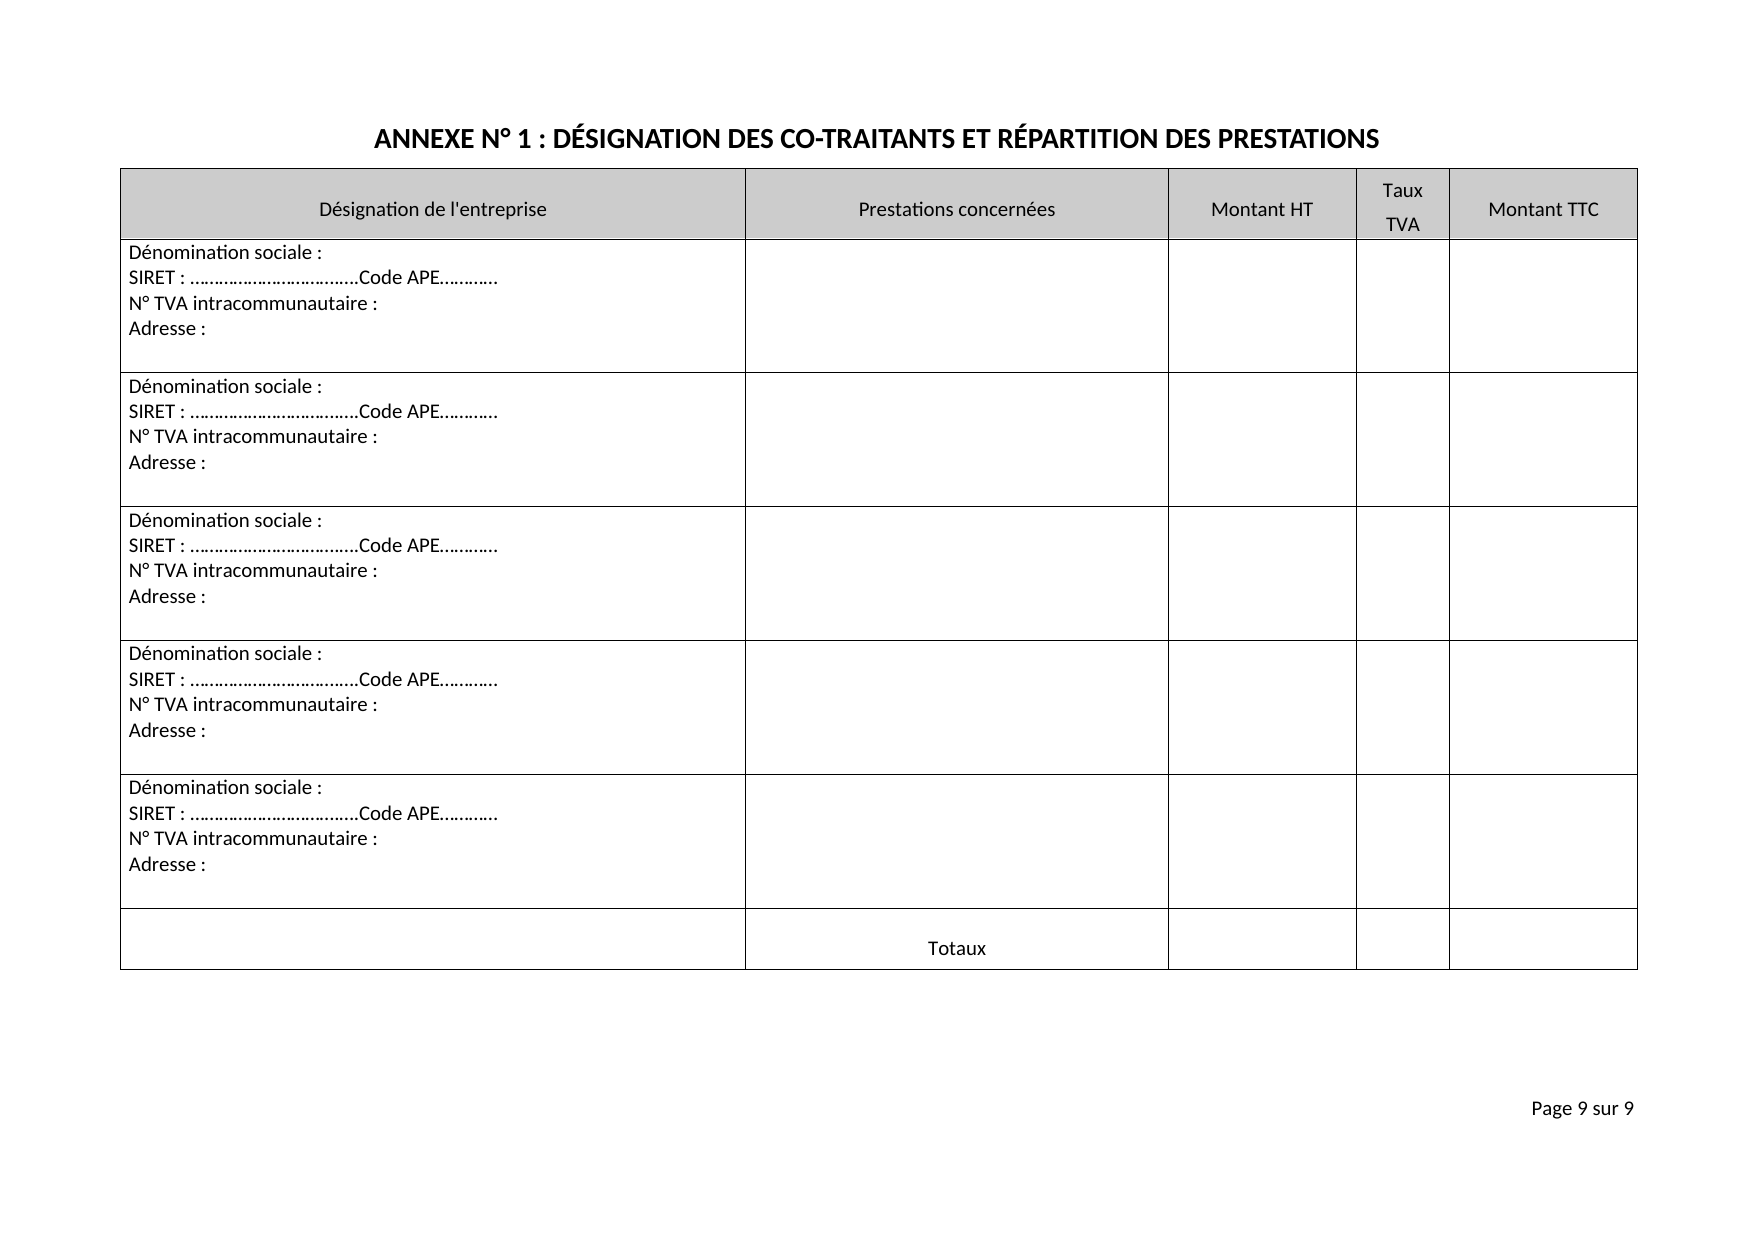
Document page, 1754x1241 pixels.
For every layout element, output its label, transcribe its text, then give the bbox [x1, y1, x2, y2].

table_cell [1169, 507, 1356, 640]
table_cell [1169, 641, 1356, 774]
table_cell Dénomination sociale : SIRET : ………………………….….Code APE………… N° TVA intracommunautaire : Adresse : [121, 507, 745, 640]
table_header Taux TVA [1357, 169, 1449, 238]
table_cell [121, 909, 745, 969]
table_header Prestations concernées [746, 169, 1168, 238]
table_cell [1450, 641, 1637, 774]
table_header Montant HT [1169, 169, 1356, 238]
table_cell [1450, 909, 1637, 969]
table_cell Dénomination sociale : SIRET : ………………………….….Code APE………… N° TVA intracommunautaire : Adresse : [121, 373, 745, 506]
table_header Désignation de l'entreprise [121, 169, 745, 238]
table_cell [1450, 240, 1637, 372]
table_cell [1357, 373, 1449, 506]
table_cell [1169, 909, 1356, 969]
table_cell [1357, 641, 1449, 774]
table_cell [746, 240, 1168, 372]
table_cell Dénomination sociale : SIRET : ………………………….….Code APE………… N° TVA intracommunautaire : Adresse : [121, 641, 745, 774]
table_cell [1169, 775, 1356, 908]
table_cell [1357, 240, 1449, 372]
table_cell [746, 507, 1168, 640]
table_header Montant TTC [1450, 169, 1637, 238]
table_cell Dénomination sociale : SIRET : ………………………….….Code APE………… N° TVA intracommunautaire : Adresse : [121, 240, 745, 372]
table_cell [1450, 507, 1637, 640]
table_cell [1169, 373, 1356, 506]
table_cell Dénomination sociale : SIRET : ………………………….….Code APE………… N° TVA intracommunautaire : Adresse : [121, 775, 745, 908]
table_cell [1450, 775, 1637, 908]
table_cell [746, 641, 1168, 774]
table_cell Totaux [746, 909, 1168, 969]
table_cell [746, 775, 1168, 908]
subtitle ANNEXE N° 1 : DÉSIGNATION DES CO-TRAITANTS ET RÉPARTITION DES PRESTATIONS [118, 120, 1636, 156]
table_cell [1450, 373, 1637, 506]
table_cell [1357, 909, 1449, 969]
table_cell [746, 373, 1168, 506]
table_cell [1169, 240, 1356, 372]
table_cell [1357, 775, 1449, 908]
table_cell [1357, 507, 1449, 640]
